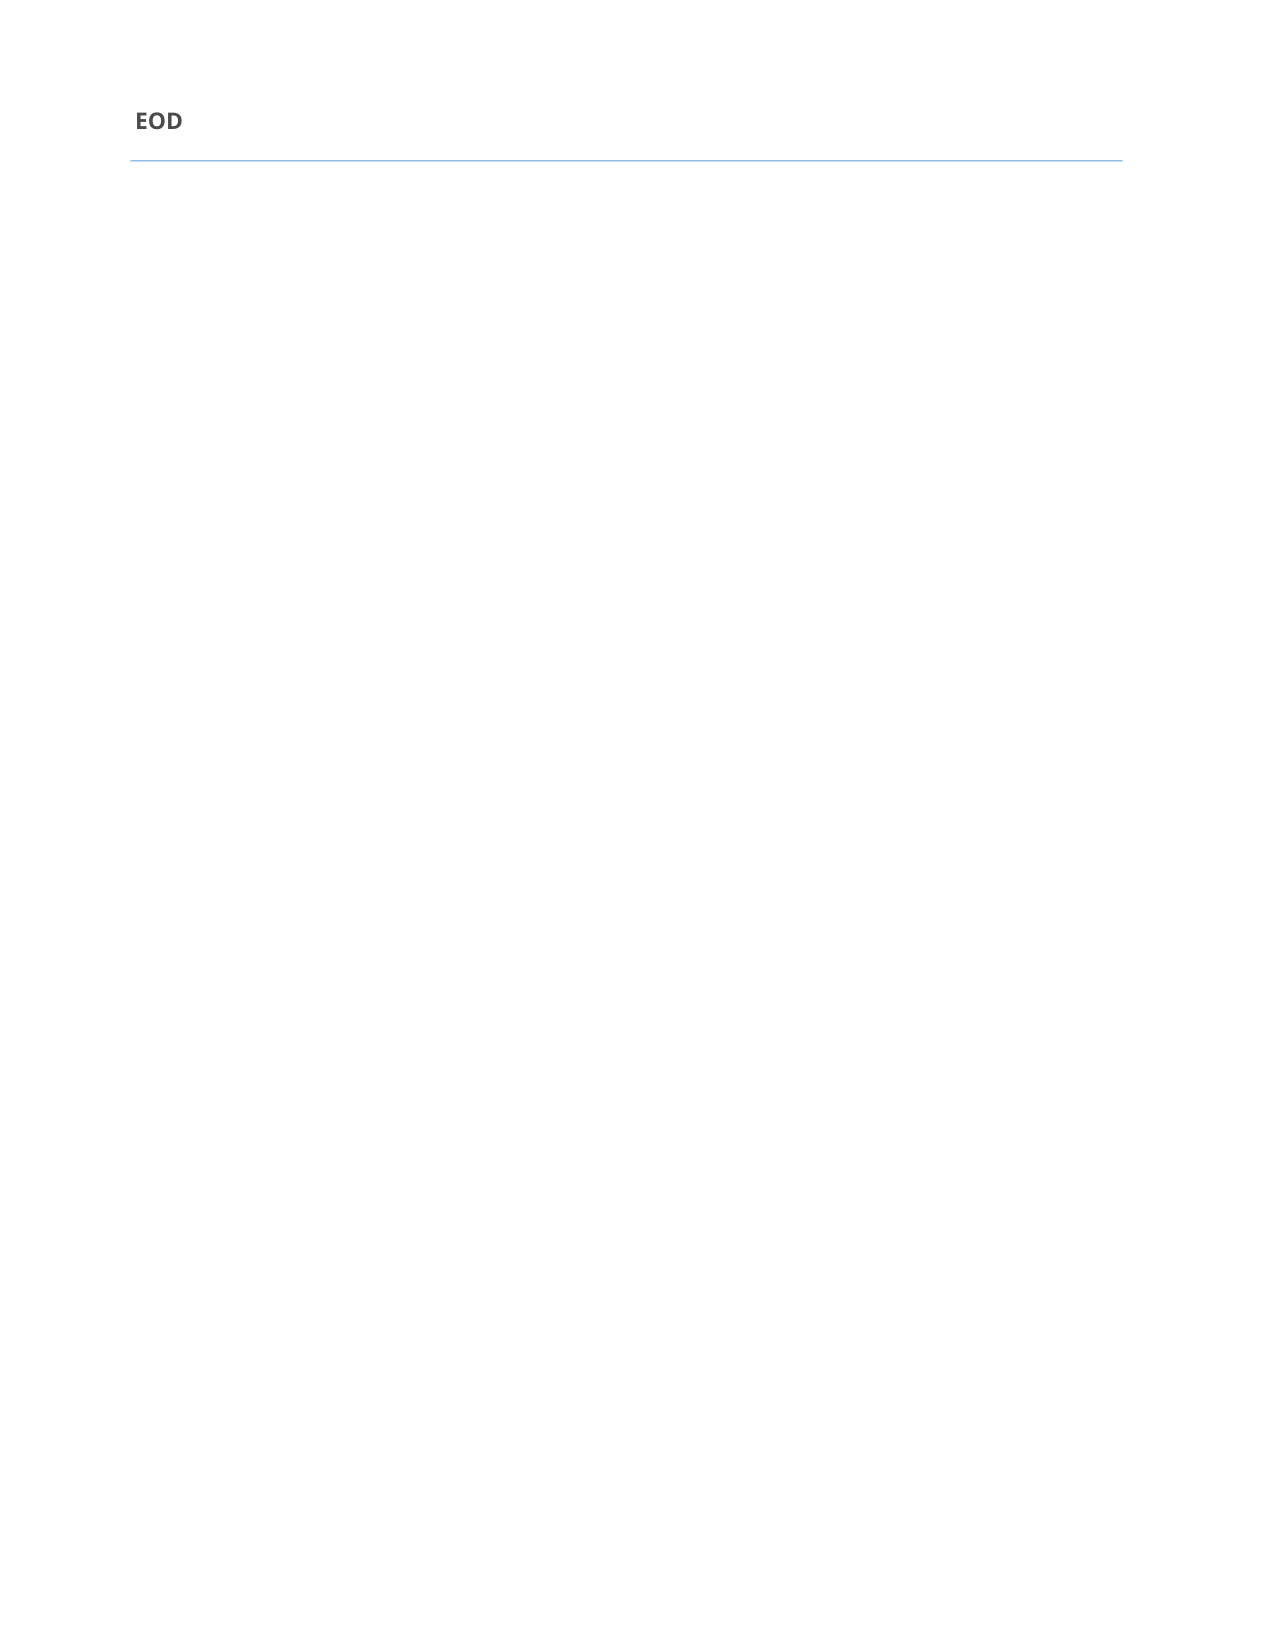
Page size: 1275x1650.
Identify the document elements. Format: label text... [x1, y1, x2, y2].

text EOD [135, 105, 1140, 136]
